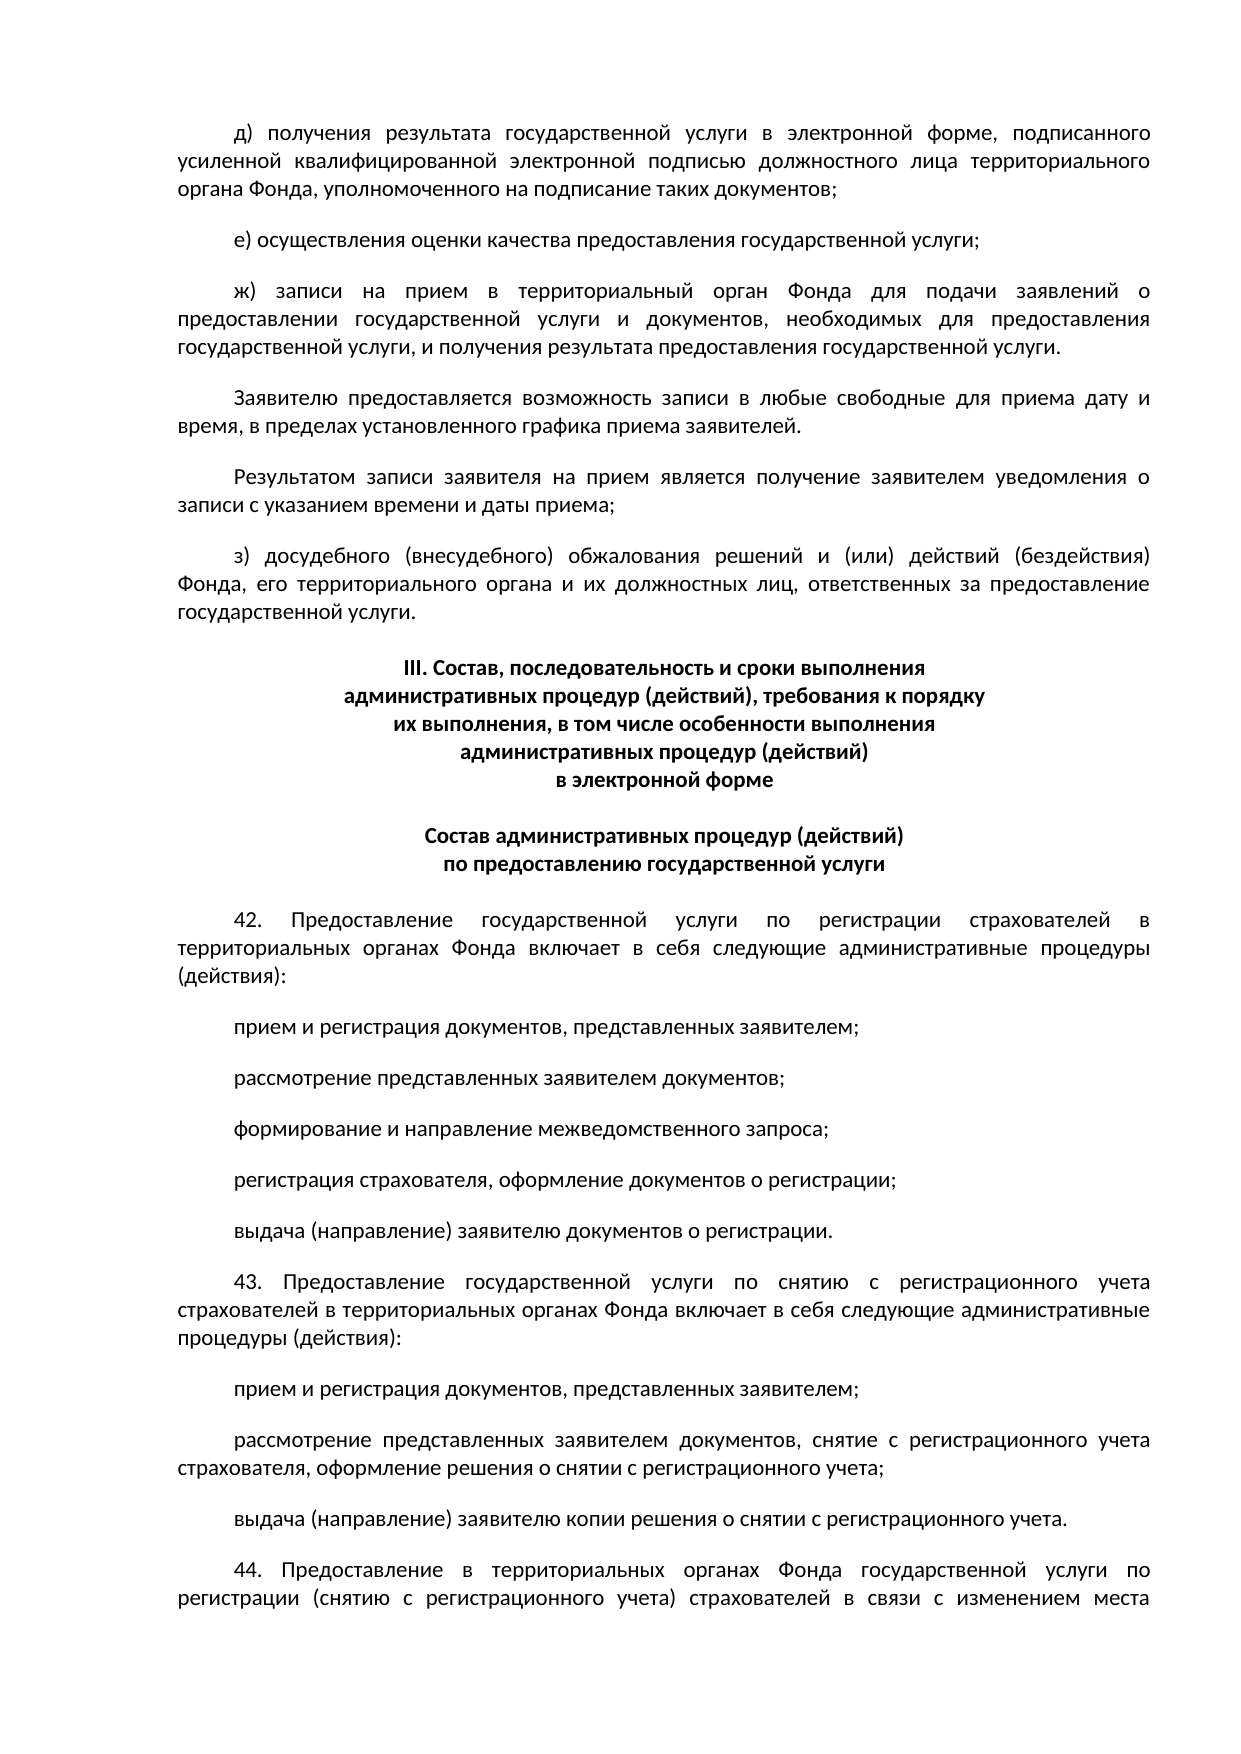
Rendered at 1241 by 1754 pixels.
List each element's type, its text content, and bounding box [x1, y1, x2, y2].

text 43. Предоставление государственной услуги по снятию с регистрационного учета страхователей в территориальных органах Фонда включает в себя следующие административные процедуры (действия): [177, 1267, 1152, 1351]
text формирование и направление межведомственного запроса; [177, 1114, 1152, 1142]
text регистрация страхователя, оформление документов о регистрации; [177, 1165, 1152, 1193]
text выдача (направление) заявителю документов о регистрации. [177, 1216, 1152, 1244]
text 42. Предоставление государственной услуги по регистрации страхователей в территориальных органах Фонда включает в себя следующие административные процедуры (действия): [177, 905, 1152, 989]
text Заявителю предоставляется возможность записи в любые свободные для приема дату и время, в пределах установленного графика приема заявителей. [177, 383, 1152, 439]
title их выполнения, в том числе особенности выполнения [177, 709, 1152, 737]
title административных процедур (действий), требования к порядку [177, 681, 1152, 709]
title III. Состав, последовательность и сроки выполнения [177, 653, 1152, 681]
text рассмотрение представленных заявителем документов, снятие с регистрационного учета страхователя, оформление решения о снятии с регистрационного учета; [177, 1425, 1152, 1481]
text рассмотрение представленных заявителем документов; [177, 1063, 1152, 1091]
text Результатом записи заявителя на прием является получение заявителем уведомления о записи с указанием времени и даты приема; [177, 462, 1152, 518]
text д) получения результата государственной услуги в электронной форме, подписанного усиленной квалифицированной электронной подписью должностного лица территориального органа Фонда, уполномоченного на подписание таких документов; [177, 118, 1152, 202]
text ж) записи на прием в территориальный орган Фонда для подачи заявлений о предоставлении государственной услуги и документов, необходимых для предоставления государственной услуги, и получения результата предоставления государственной услуги. [177, 276, 1152, 360]
title Состав административных процедур (действий) [177, 821, 1152, 849]
text з) досудебного (внесудебного) обжалования решений и (или) действий (бездействия) Фонда, его территориального органа и их должностных лиц, ответственных за предоставление государственной услуги. [177, 541, 1152, 625]
title в электронной форме [177, 765, 1152, 793]
title по предоставлению государственной услуги [177, 849, 1152, 877]
text прием и регистрация документов, представленных заявителем; [177, 1012, 1152, 1040]
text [177, 1555, 1152, 1611]
text е) осуществления оценки качества предоставления государственной услуги; [177, 225, 1152, 253]
text выдача (направление) заявителю копии решения о снятии с регистрационного учета. [177, 1504, 1152, 1532]
title административных процедур (действий) [177, 737, 1152, 765]
text прием и регистрация документов, представленных заявителем; [177, 1374, 1152, 1402]
